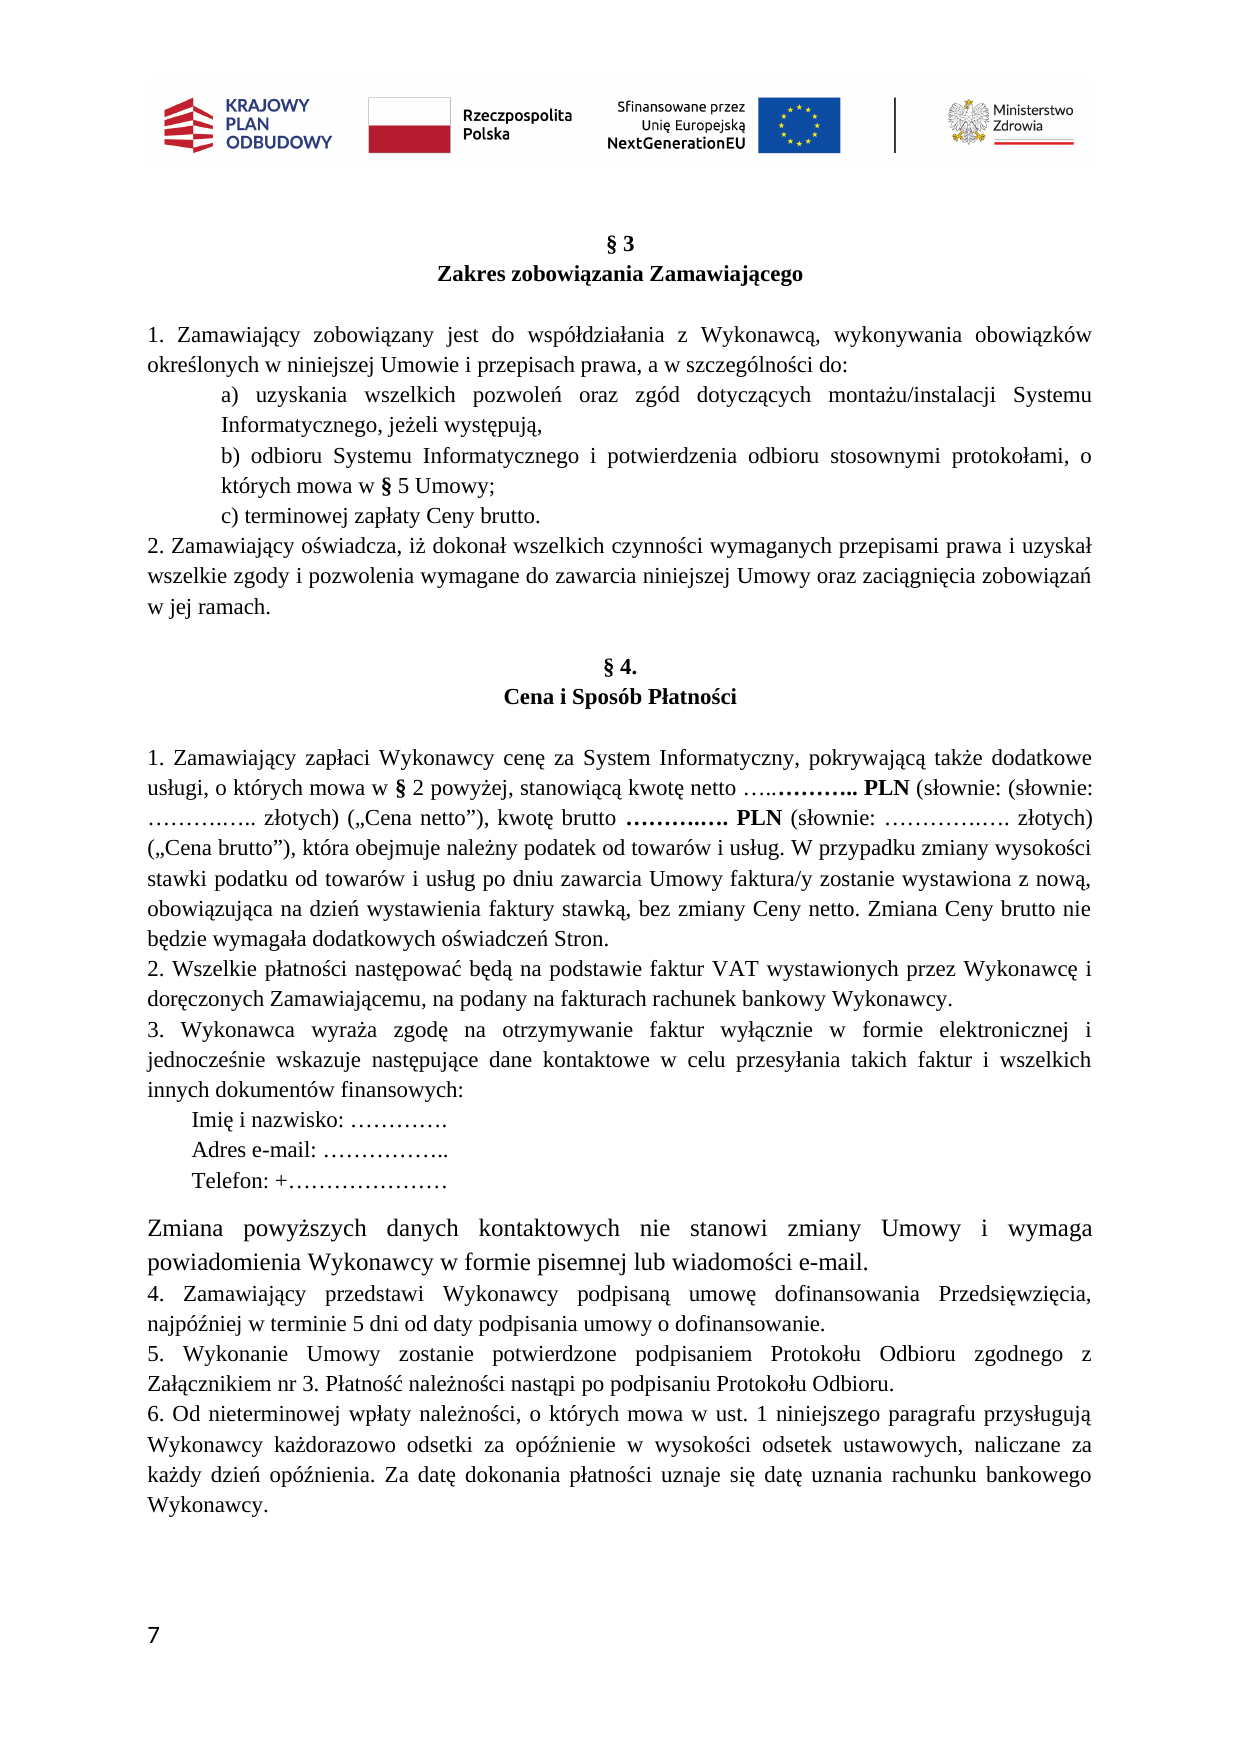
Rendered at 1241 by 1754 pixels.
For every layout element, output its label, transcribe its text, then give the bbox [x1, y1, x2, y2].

text c) terminowej zapłaty Ceny brutto. [221, 502, 1093, 528]
text 4. Zamawiający przedstawi Wykonawcy podpisaną umowę dofinansowania Przedsięwzięcia, najpóźniej w terminie 5 dni od daty podpisania umowy o dofinansowanie. [147, 1279, 1093, 1336]
text Cena i Sposób Płatności [147, 683, 1093, 710]
text a) uzyskania wszelkich pozwoleń oraz zgód dotyczących montażu/instalacji Systemu Informatycznego, jeżeli występują, [221, 381, 1093, 438]
text b) odbioru Systemu Informatycznego i potwierdzenia odbioru stosownymi protokołami, o których mowa w § 5 Umowy; [221, 442, 1093, 498]
text 1. Zamawiający zobowiązany jest do współdziałania z Wykonawcą, wykonywania obowiązków określonych w niniejszej Umowie i przepisach prawa, a w szczególności do: [147, 321, 1093, 377]
text 1. Zamawiający zapłaci Wykonawcy cenę za System Informatyczny, pokrywającą także dodatkowe usługi, o których mowa w § 2 powyżej, stanowiącą kwotę netto …..……….. PLN (słownie: (słownie:……….….. złotych) („Cena netto”), kwotę brutto ……….…. PLN (słownie: ………….…. złotych) („Cena brutto”), która obejmuje należny podatek od towarów i usług. W przypadku zmiany wysokości stawki podatku od towarów i usług po dniu zawarcia Umowy faktura/y zostanie wystawiona z nową, obowiązująca na dzień wystawienia faktury stawką, bez zmiany Ceny netto. Zmiana Ceny brutto nie będzie wymagała dodatkowych oświadczeń Stron. [147, 744, 1093, 951]
list Telefon: +………………… [191, 1167, 1093, 1193]
text 3. Wykonawca wyraża zgodę na otrzymywanie faktur wyłącznie w formie elektronicznej i jednocześnie wskazuje następujące dane kontaktowe w celu przesyłania takich faktur i wszelkich innych dokumentów finansowych: [147, 1016, 1093, 1102]
list Imię i nazwisko: …………. [191, 1106, 1093, 1133]
text 2. Wszelkie płatności następować będą na podstawie faktur VAT wystawionych przez Wykonawcę i doręczonych Zamawiającemu, na podany na fakturach rachunek bankowy Wykonawcy. [147, 955, 1093, 1012]
text 6. Od nieterminowej wpłaty należności, o których mowa w ust. 1 niniejszego paragrafu przysługują Wykonawcy każdorazowo odsetki za opóźnienie w wysokości odsetek ustawowych, naliczane za każdy dzień opóźnienia. Za datę dokonania płatności uznaje się datę uznania rachunku bankowego Wykonawcy. [147, 1400, 1093, 1517]
text § 3 [147, 230, 1093, 257]
list Adres e-mail: …………….. [191, 1136, 1093, 1163]
text Zmiana powyższych danych kontaktowych nie stanowi zmiany Umowy i wymaga powiadomienia Wykonawcy w formie pisemnej lub wiadomości e-mail. [147, 1213, 1093, 1275]
text 5. Wykonanie Umowy zostanie potwierdzone podpisaniem Protokołu Odbioru zgodnego z Załącznikiem nr 3. Płatność należności nastąpi po podpisaniu Protokołu Odbioru. [147, 1340, 1093, 1397]
text Zakres zobowiązania Zamawiającego [147, 260, 1093, 287]
text § 4. [147, 653, 1093, 679]
text 2. Zamawiający oświadcza, iż dokonał wszelkich czynności wymaganych przepisami prawa i uzyskał wszelkie zgody i pozwolenia wymagane do zawarcia niniejszej Umowy oraz zaciągnięcia zobowiązań w jej ramach. [147, 532, 1093, 619]
picture [147, 75, 1093, 170]
